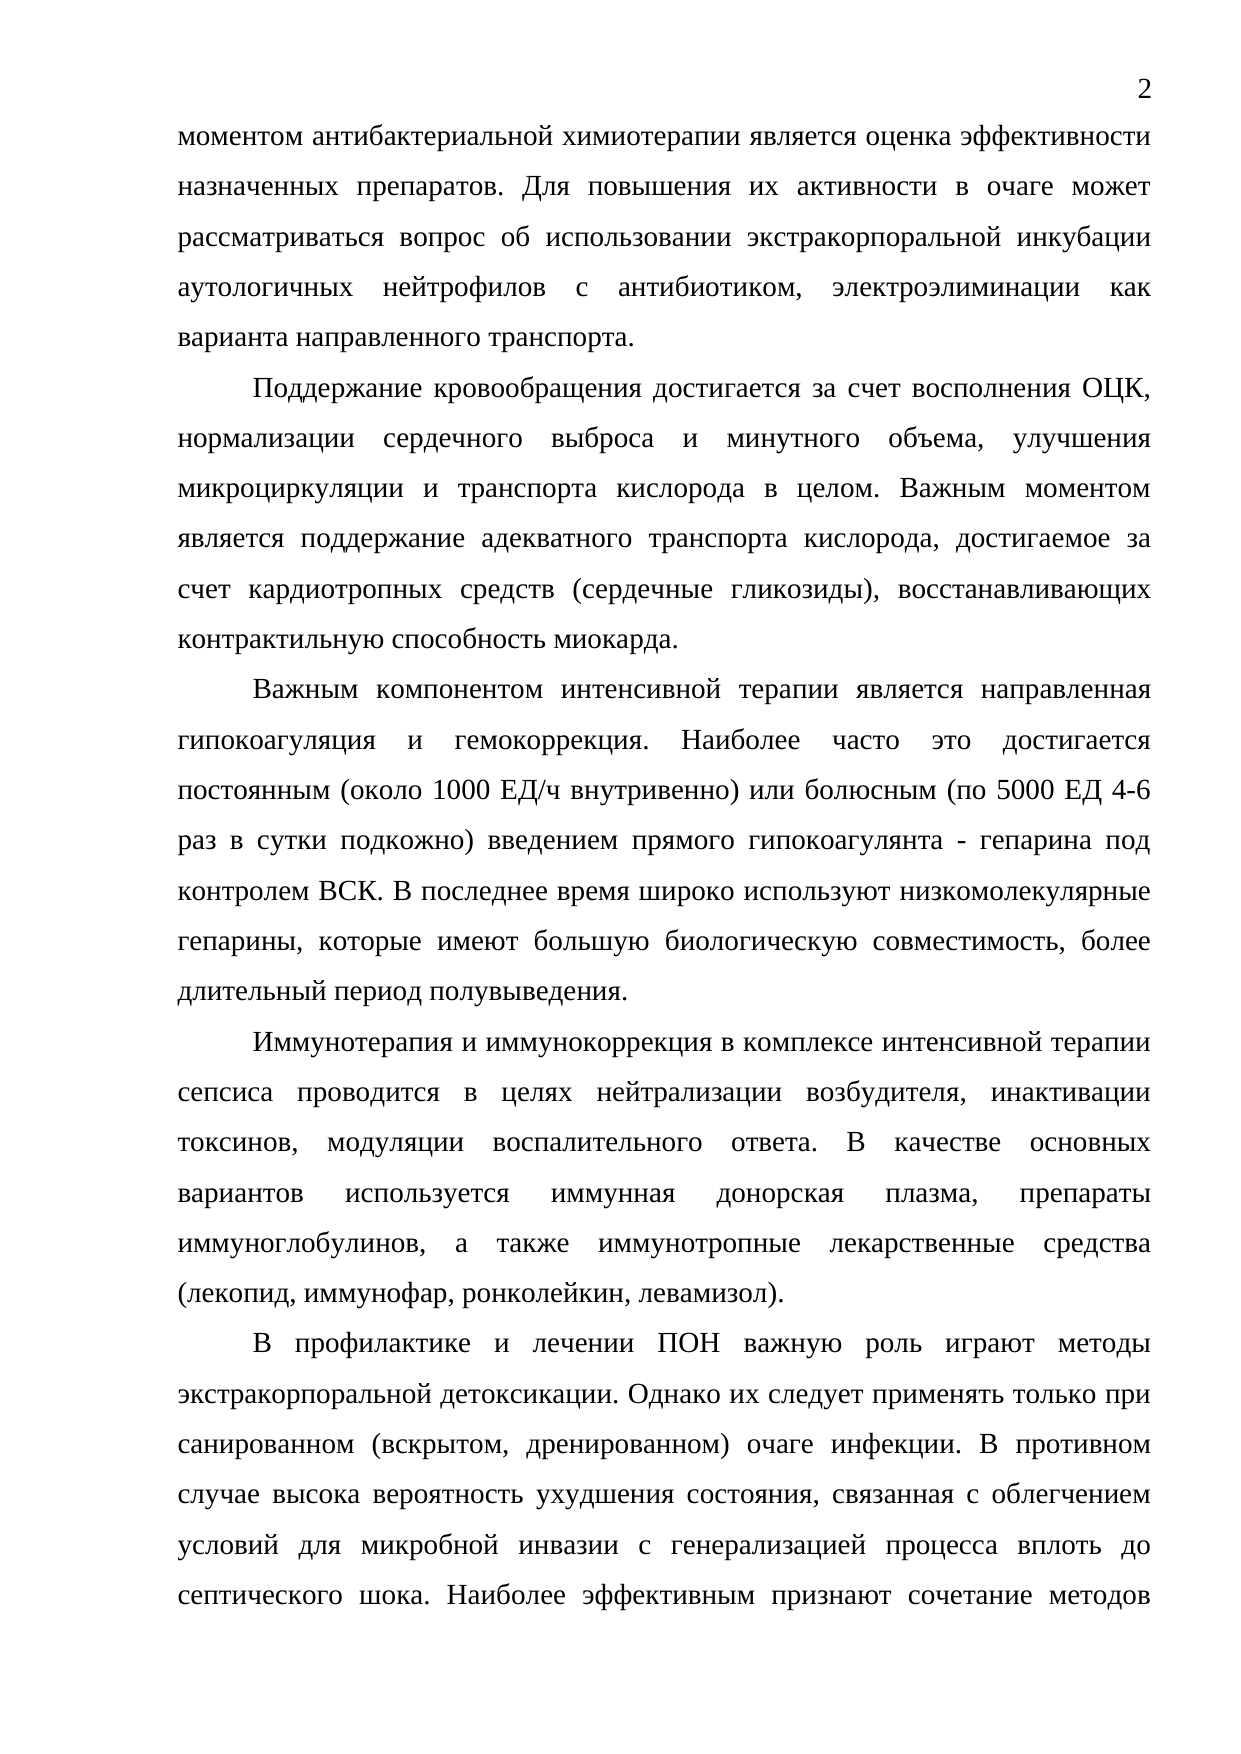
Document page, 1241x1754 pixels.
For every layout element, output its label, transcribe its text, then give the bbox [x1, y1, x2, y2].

text Поддержание кровообращения достигается за счет восполнения ОЦК, нормализации сердечного выброса и минутного объема, улучшения микроциркуляции и транспорта кислорода в целом. Важным моментом является поддержание адекватного транспорта кислорода, достигаемое за счет кардиотропных средств (сердечные гликозиды), восстанавливающих контрактильную способность миокарда. [177, 370, 1152, 655]
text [177, 1326, 1152, 1611]
text Важным компонентом интенсивной терапии является направленная гипокоагуляция и гемокоррекция. Наиболее часто это достигается постоянным (около 1000 ЕД/ч внутривенно) или болюсным (по 5000 ЕД 4-6 раз в сутки подкожно) введением прямого гипокоагулянта - гепарина под контролем ВСК. В последнее время широко используют низкомолекулярные гепарины, которые имеют большую биологическую совместимость, более длительный период полувыведения. [177, 672, 1152, 1007]
text Иммунотерапия и иммунокоррекция в комплексе интенсивной терапии сепсиса проводится в целях нейтрализации возбудителя, инактивации токсинов, модуляции воспалительного ответа. В качестве основных вариантов используется иммунная донорская плазма, препараты иммуноглобулинов, а также иммунотропные лекарственные средства (лекопид, иммунофар, ронколейкин, левамизол). [177, 1024, 1152, 1309]
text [177, 118, 1152, 353]
